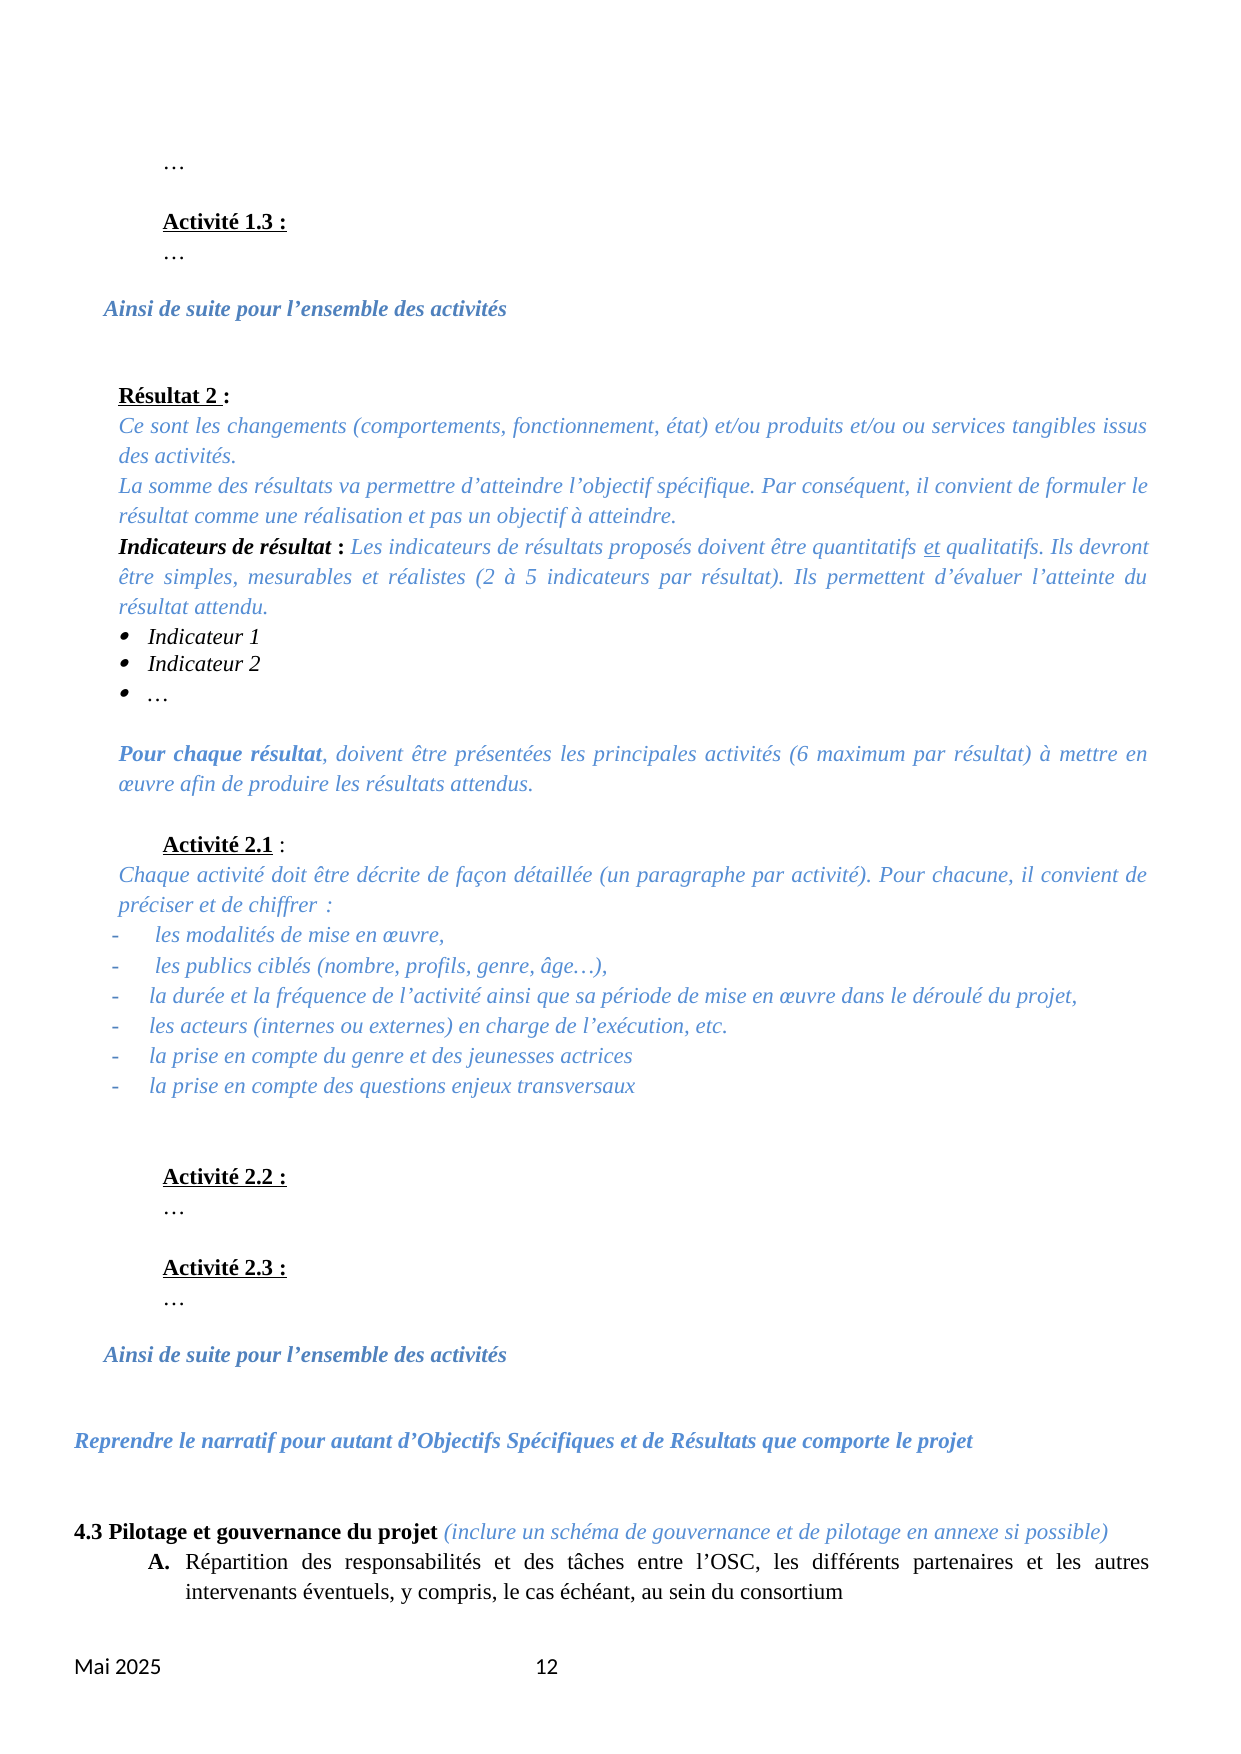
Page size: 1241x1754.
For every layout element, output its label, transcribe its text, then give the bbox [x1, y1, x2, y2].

text … [162, 1284, 1152, 1310]
list les acteurs (internes ou externes) en charge de l’exécution, etc. [111, 1012, 1152, 1038]
text … [162, 1193, 1152, 1220]
text Chaque activité doit être décrite de façon détaillée (un paragraphe par activité). Pour chacune, il convient de préciser et de chiffrer : [118, 861, 1152, 918]
text Activité 1.3 : [162, 208, 1152, 234]
text La somme des résultats va permettre d’atteindre l’objectif spécifique. Par conséquent, il convient de formuler le résultat comme une réalisation et pas un objectif à atteindre. [118, 472, 1152, 529]
text Activité 2.1 : [162, 831, 1152, 857]
text Résultat 2 : [118, 382, 1152, 408]
text Ainsi de suite pour l’ensemble des activités [74, 295, 1152, 321]
list la durée et la fréquence de l’activité ainsi que sa période de mise en œuvre dans le déroulé du projet, [111, 982, 1152, 1008]
text Ainsi de suite pour l’ensemble des activités [74, 1341, 1152, 1367]
list la prise en compte des questions enjeux transversaux [111, 1073, 1152, 1099]
list Répartition des responsabilités et des tâches entre l’OSC, les différents partenaires et les autres intervenants éventuels, y compris, le cas échéant, au sein du consortium [148, 1548, 1152, 1605]
text Indicateurs de résultat : Les indicateurs de résultats proposés doivent être quantitatifs et qualitatifs. Ils devront être simples, mesurables et réalistes (2 à 5 indicateurs par résultat). Ils permettent d’évaluer l’atteinte du résultat attendu. [118, 533, 1152, 619]
text Activité 2.2 : [162, 1163, 1152, 1189]
text Reprendre le narratif pour autant d’Objectifs Spécifiques et de Résultats que comporte le projet [74, 1427, 1152, 1454]
text 4.3 Pilotage et gouvernance du projet (inclure un schéma de gouvernance et de pilotage en annexe si possible) [74, 1518, 1152, 1544]
list … [118, 680, 1152, 706]
list la prise en compte du genre et des jeunesses actrices [111, 1042, 1152, 1069]
list Indicateur 2 [118, 650, 1152, 676]
list les publics ciblés (nombre, profils, genre, âge…), [111, 952, 1152, 978]
list Indicateur 1 [118, 623, 1152, 650]
list les modalités de mise en œuvre, [111, 922, 1152, 948]
text Ce sont les changements (comportements, fonctionnement, état) et/ou produits et/ou ou services tangibles issus des activités. [118, 412, 1152, 468]
text Pour chaque résultat, doivent être présentées les principales activités (6 maximum par résultat) à mettre en œuvre afin de produire les résultats attendus. [118, 740, 1152, 797]
text … [162, 148, 1152, 174]
text Activité 2.3 : [162, 1254, 1152, 1280]
text … [162, 238, 1152, 265]
